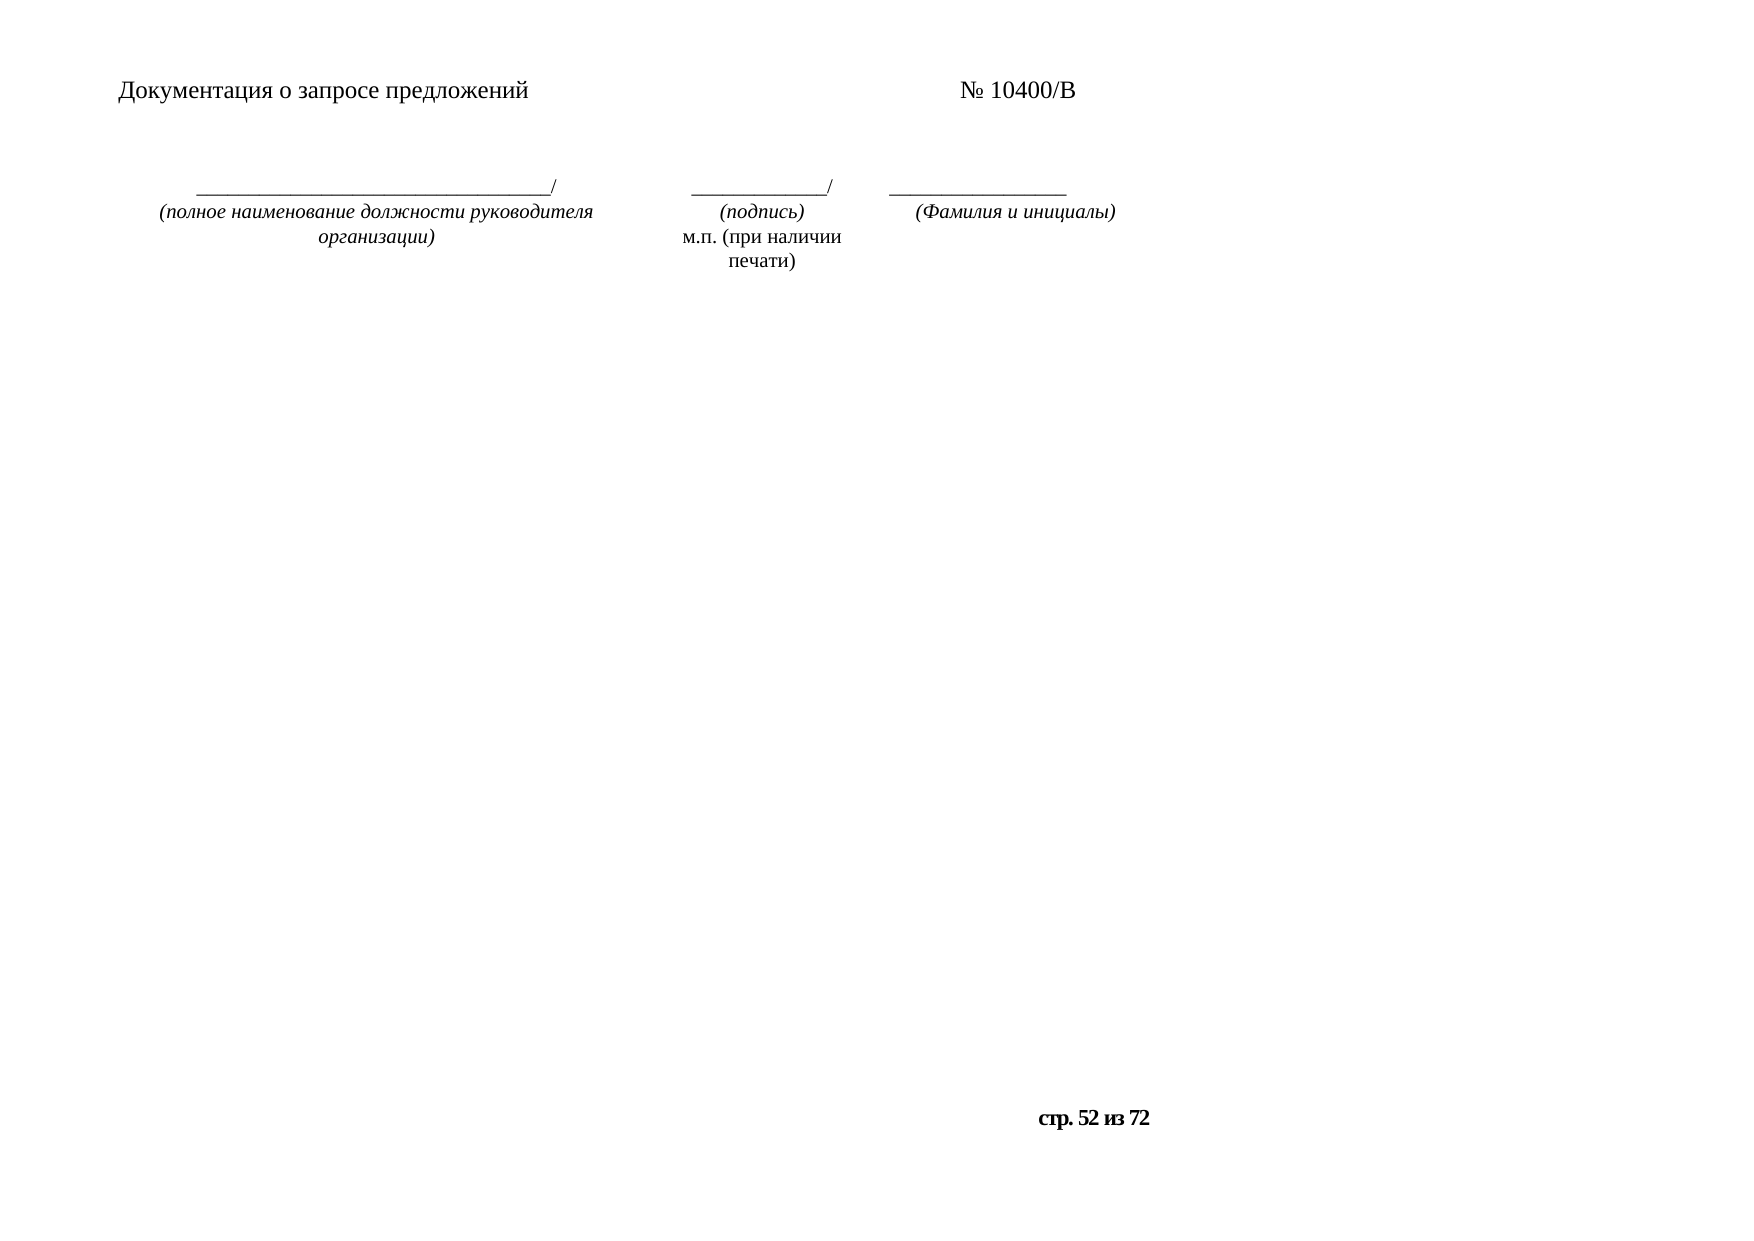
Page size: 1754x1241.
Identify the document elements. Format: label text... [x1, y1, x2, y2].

table_header _____________/ [647, 148, 877, 198]
table_header _________________ [878, 148, 1153, 198]
table_header __________________________________/ [107, 148, 646, 198]
table_cell (Фамилия и инициалы) [878, 200, 1153, 272]
table_cell (подпись) м.п. (при наличии печати) [647, 200, 877, 272]
table_cell (полное наименование должности руководителя организации) [107, 200, 646, 272]
